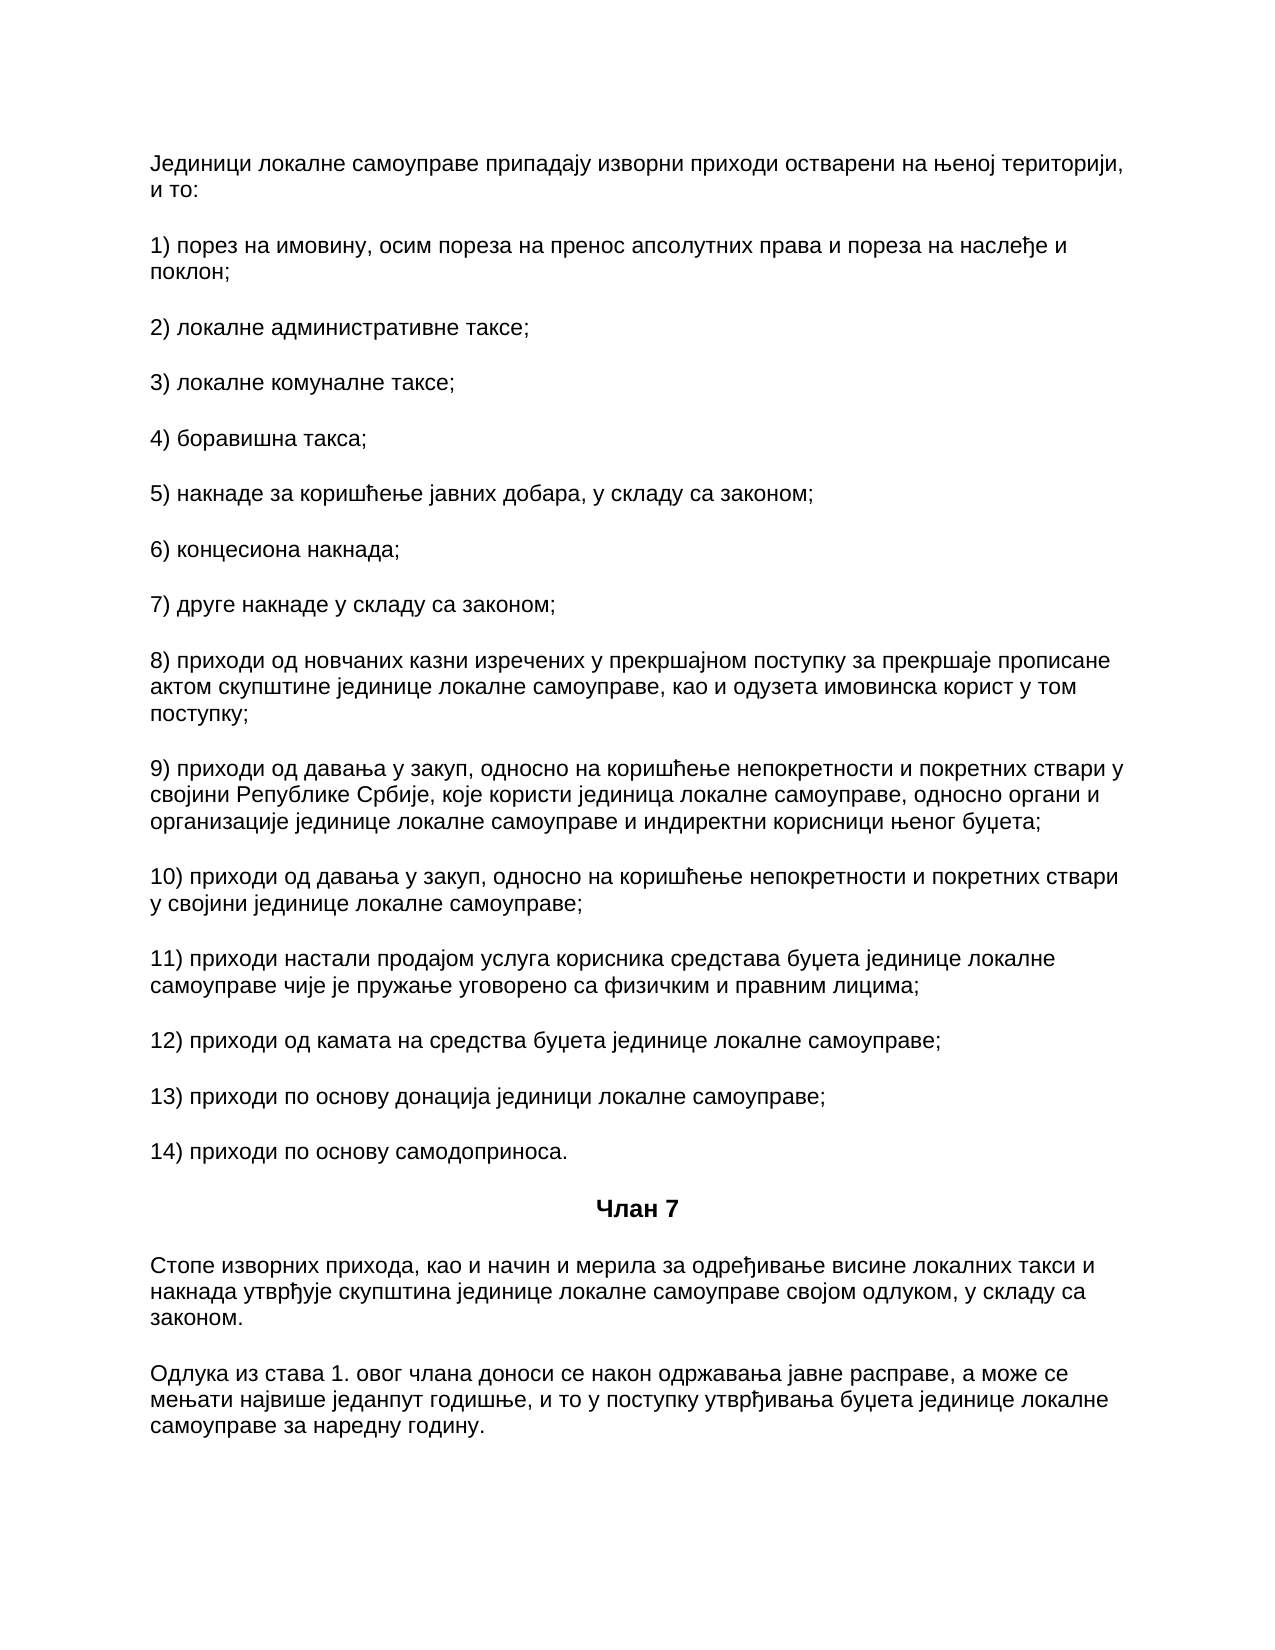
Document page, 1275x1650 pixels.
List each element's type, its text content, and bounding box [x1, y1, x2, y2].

text 12) приходи од камата на средства буџета јединице локалне самоуправе; [150, 1027, 1125, 1053]
text 3) локалне комуналне таксе; [150, 369, 1125, 396]
text Одлука из става 1. овог члана доноси се након одржавања јавне расправе, а може се мењати највише једанпут годишње, и то у поступку утврђивања буџета јединице локалне самоуправе за наредну годину. [150, 1360, 1125, 1439]
text 1) порез на имовину, осим пореза на пренос апсолутних права и пореза на наслеђе и поклон; [150, 232, 1125, 284]
text 7) друге накнаде у складу са законом; [150, 591, 1125, 618]
text 13) приходи по основу донација јединици локалне самоуправе; [150, 1083, 1125, 1109]
text 14) приходи по основу самодоприноса. [150, 1138, 1125, 1164]
text Члан 7 [150, 1194, 1125, 1222]
text Јединици локалне самоуправе припадају изворни приходи остварени на њеној територији, и то: [150, 150, 1125, 203]
text 8) приходи од новчаних казни изречених у прекршајном поступку за прекршаје прописане актом скупштине јединице локалне самоуправе, као и одузета имовинска корист у том поступку; [150, 647, 1125, 726]
text 9) приходи од давања у закуп, односно на коришћење непокретности и покретних ствари у својини Републике Србије, које користи јединица локалне самоуправе, односно органи и организације јединице локалне самоуправе и индиректни корисници њеног буџета; [150, 755, 1125, 834]
text 4) боравишна такса; [150, 425, 1125, 451]
text 11) приходи настали продајом услуга корисника средстава буџета јединице локалне самоуправе чије је пружање уговорено са физичким и правним лицима; [150, 945, 1125, 998]
text 2) локалне административне таксе; [150, 314, 1125, 340]
text Стопе изворних прихода, као и начин и мерила за одређивање висине локалних такси и накнада утврђује скупштина јединице локалне самоуправе својом одлуком, у складу са законом. [150, 1252, 1125, 1331]
text 10) приходи од давања у закуп, односно на коришћење непокретности и покретних ствари у својини јединице локалне самоуправе; [150, 863, 1125, 916]
text 6) концесиона накнада; [150, 536, 1125, 562]
text 5) накнаде за коришћење јавних добара, у складу са законом; [150, 480, 1125, 507]
